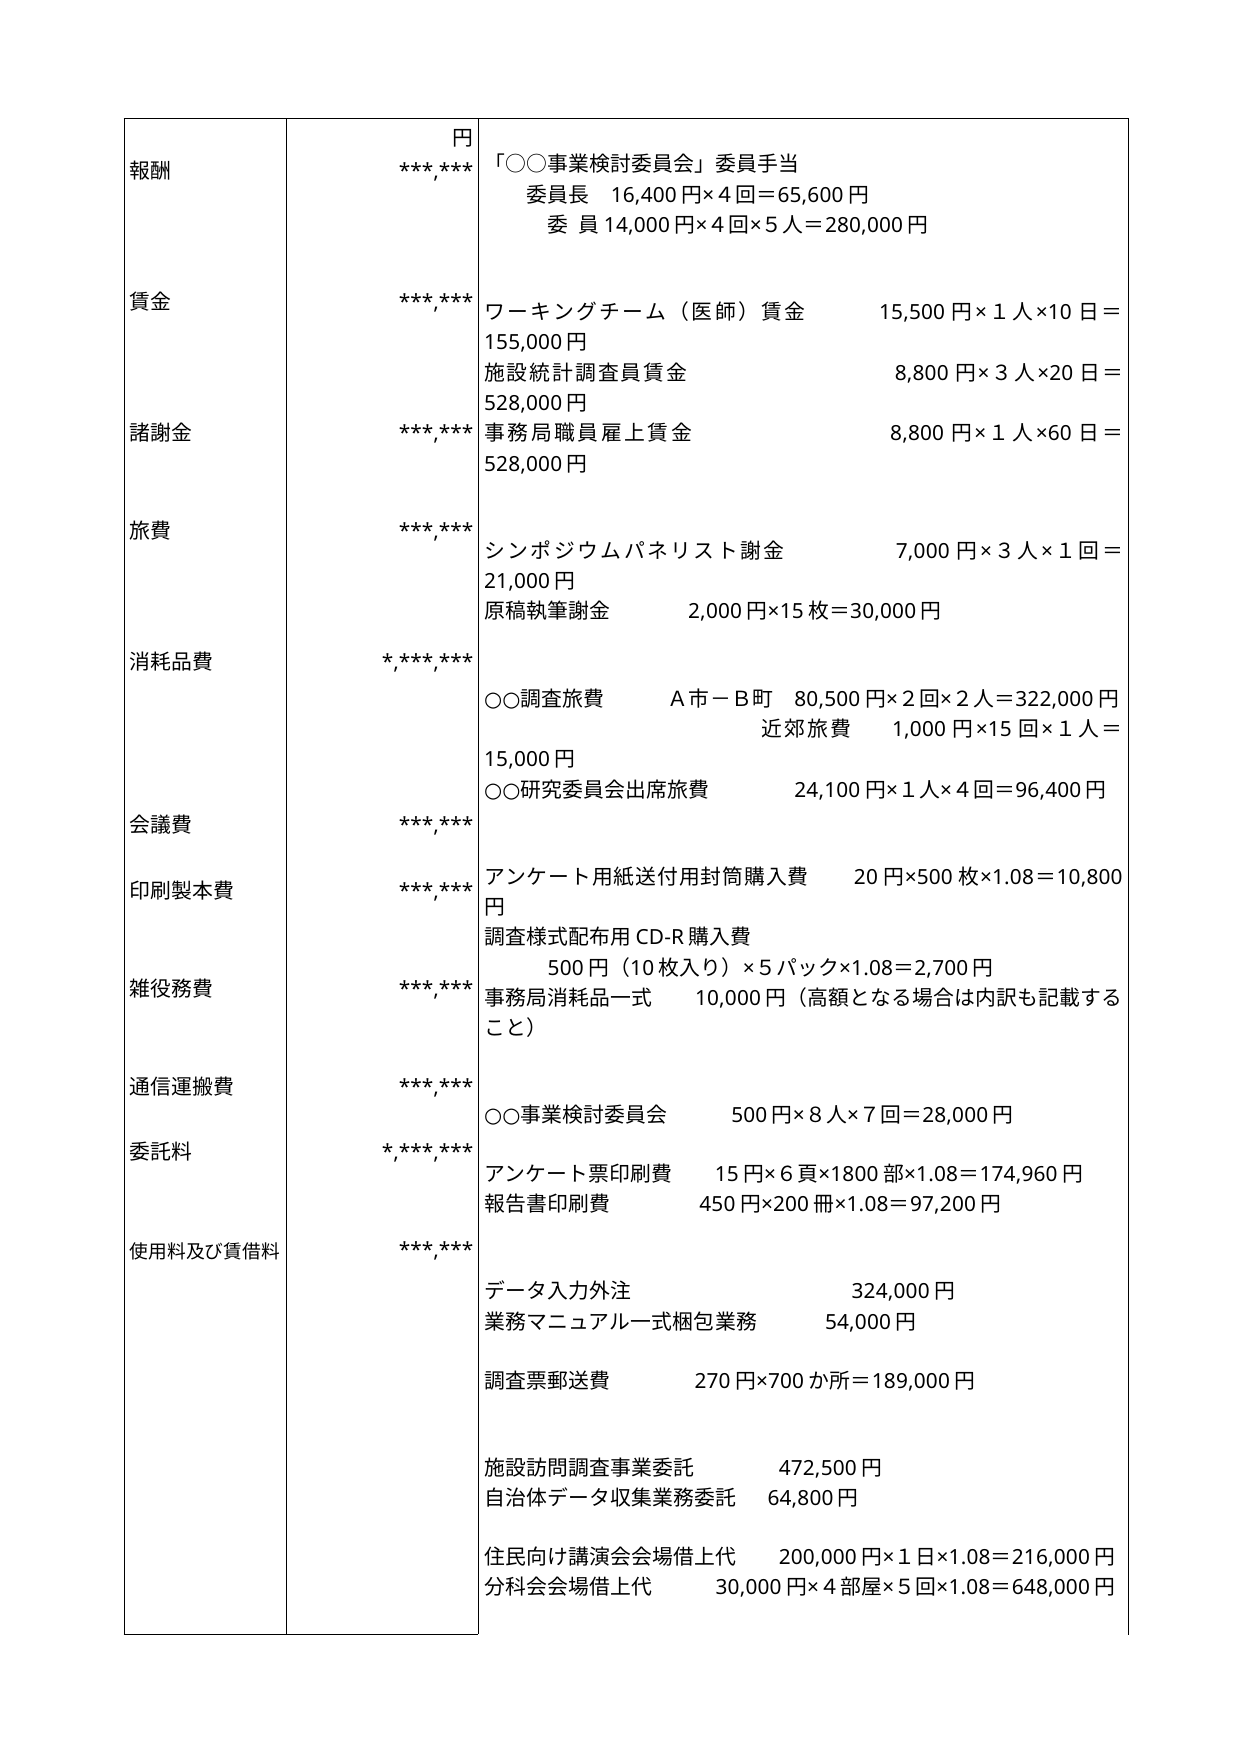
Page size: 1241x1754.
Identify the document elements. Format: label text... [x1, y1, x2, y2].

table_cell 円 ***,*** ***,*** ***,*** ***,*** *,***,*** ***,*** ***,*** ***,*** ***,*** *,***,*** ***,*** [287, 119, 478, 1633]
table_cell 報酬 賃金 諸謝金 旅費 消耗品費 会議費 印刷製本費 雑役務費 通信運搬費 委託料 使用料及び賃借料 [125, 119, 286, 1633]
table_cell 「○○事業検討委員会」委員手当 委員長 16,400円×４回＝65,600円 委 員 14,000円×４回×５人＝280,000円 ワーキングチーム（医師）賃金 15,500円×１人×10日＝155,000円 施設統計調査員賃金 8,800円×３人×20日＝528,000円 事務局職員雇上賃金 8,800円×１人×60日＝528,000円 シンポジウムパネリスト謝金 7,000円×３人×１回＝21,000円 原稿執筆謝金 2,000円×15枚＝30,000円 ○○調査旅費 Ａ市－Ｂ町 80,500円×２回×２人＝322,000円 近郊旅費 1,000円×15回×１人＝15,000円 ○○研究委員会出席旅費 24,100円×１人×４回＝96,400円 アンケート用紙送付用封筒購入費 20円×500枚×1.08＝10,800円 調査様式配布用CD-R購入費 500円（10枚入り）×５パック×1.08＝2,700円 事務局消耗品一式 10,000円（高額となる場合は内訳も記載すること） ○○事業検討委員会 500円×８人×７回＝28,000円 アンケート票印刷費 15円×６頁×1800部×1.08＝174,960円 報告書印刷費 450円×200冊×1.08＝97,200円 データ入力外注 324,000円 業務マニュアル一式梱包業務 54,000円 調査票郵送費 270円×700か所＝189,000円 施設訪問調査事業委託 472,500円 自治体データ収集業務委託 64,800円 住民向け講演会会場借上代 200,000円×１日×1.08＝216,000円 分科会会場借上代 30,000円×４部屋×５回×1.08＝648,000円 [479, 119, 1128, 1633]
